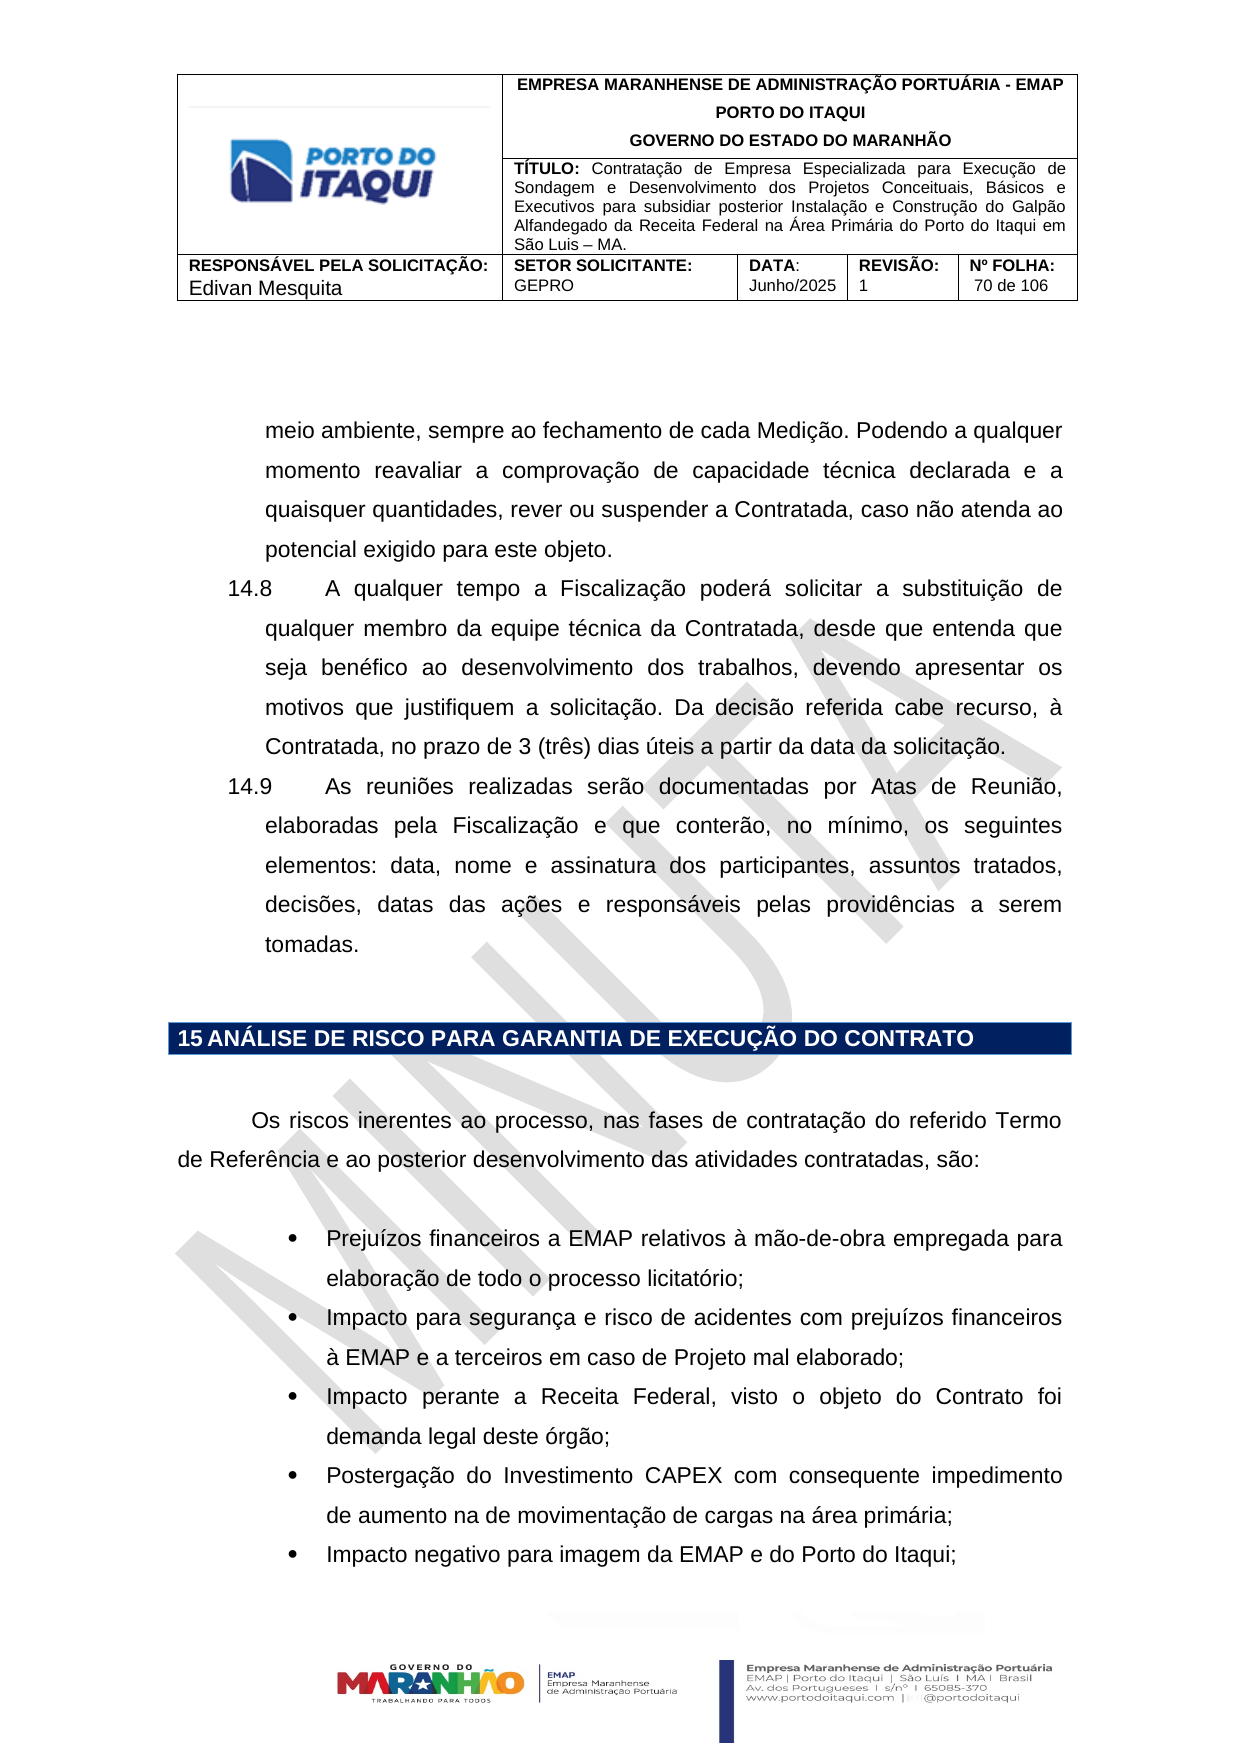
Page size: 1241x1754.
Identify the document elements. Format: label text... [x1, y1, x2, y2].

list Os riscos inerentes ao processo, nas fases de contratação do referido Termo de Referência e ao posterior desenvolvimento das atividades contratadas, são: [177, 1107, 1063, 1173]
list As reuniões realizadas serão documentadas por Atas de Reunião, elaboradas pela Fiscalização e que conterão, no mínimo, os seguintes elementos: data, nome e assinatura dos participantes, assuntos tratados, decisões, datas das ações e responsáveis pelas providências a serem tomadas. [227, 773, 1063, 957]
picture [188, 101, 490, 236]
subtitle ANÁLISE DE RISCO PARA GARANTIA DE EXECUÇÃO DO CONTRATO [169, 1023, 1071, 1054]
list Impacto negativo para imagem da EMAP e do Porto do Itaqui; [288, 1541, 1063, 1567]
list Impacto para segurança e risco de acidentes com prejuízos financeiros à EMAP e a terceiros em caso de Projeto mal elaborado; [288, 1304, 1063, 1370]
list Prejuízos financeiros a EMAP relativos à mão-de-obra empregada para elaboração de todo o processo licitatório; [288, 1225, 1063, 1291]
list Impacto perante a Receita Federal, visto o objeto do Contrato foi demanda legal deste órgão; [288, 1383, 1063, 1449]
picture [240, 1612, 1160, 1743]
list Postergação do Investimento CAPEX com consequente impedimento de aumento na de movimentação de cargas na área primária; [288, 1462, 1063, 1528]
list A qualquer tempo a Fiscalização poderá solicitar a substituição de qualquer membro da equipe técnica da Contratada, desde que entenda que seja benéfico ao desenvolvimento dos trabalhos, devendo apresentar os motivos que justifiquem a solicitação. Da decisão referida cabe recurso, à Contratada, no prazo de 3 (três) dias úteis a partir da data da solicitação. [227, 575, 1063, 760]
